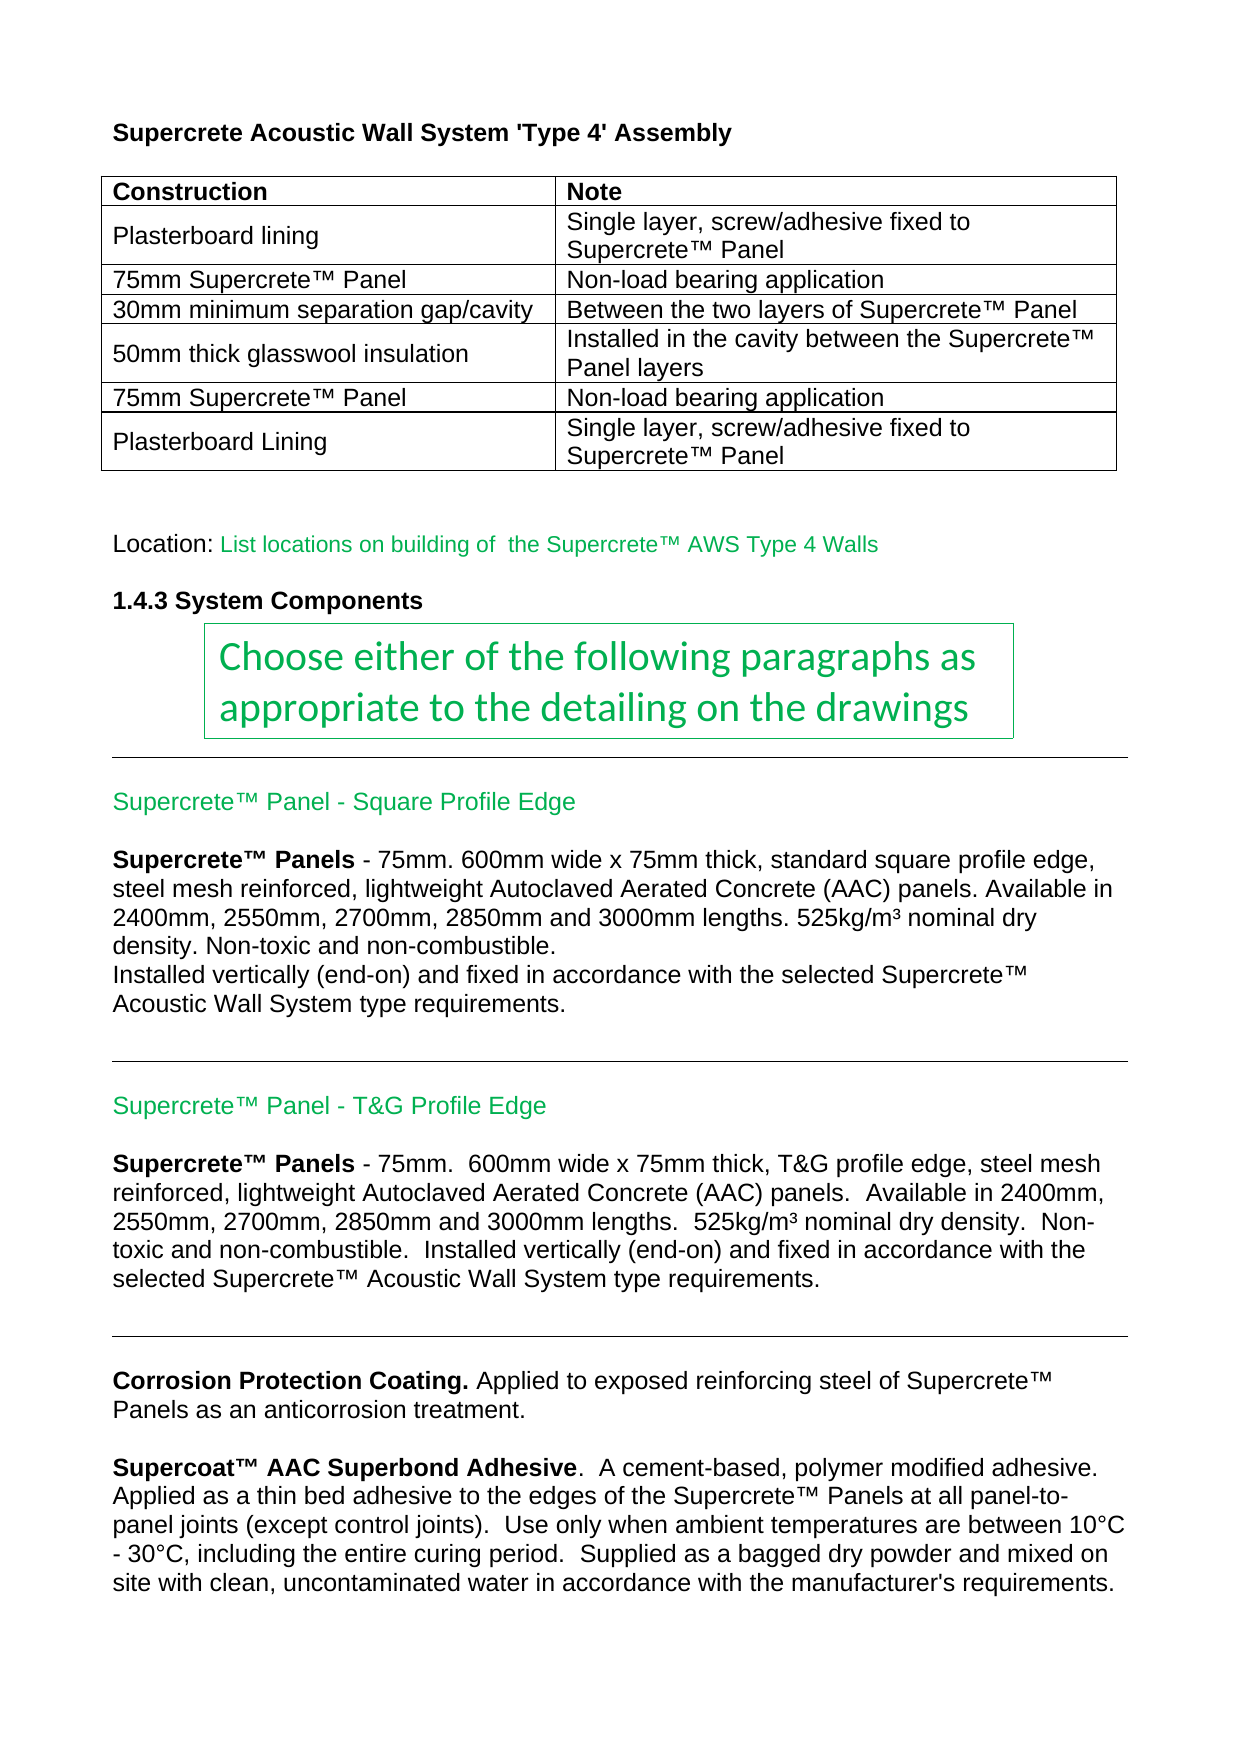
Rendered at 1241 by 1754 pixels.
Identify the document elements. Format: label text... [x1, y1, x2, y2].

text Supercrete™ Panel - T&G Profile Edge [112, 1091, 1128, 1120]
text 1.4.3 System Components [112, 586, 1128, 615]
table_cell 30mm minimum separation gap/cavity [102, 295, 555, 323]
table_cell Installed in the cavity between the Supercrete™ Panel layers [556, 324, 1116, 382]
text Supercrete™ Panel - Square Profile Edge [112, 787, 1128, 816]
table_cell Single layer, screw/adhesive fixed to Supercrete™ Panel [556, 413, 1116, 470]
text Supercrete™ Panels - 75mm. 600mm wide x 75mm thick, standard square profile edge, steel mesh reinforced, lightweight Autoclaved Aerated Concrete (AAC) panels. Available in 2400mm, 2550mm, 2700mm, 2850mm and 3000mm lengths. 525kg/m³ nominal dry density. Non-toxic and non-combustible. [112, 845, 1128, 960]
table_cell Non-load bearing application [556, 265, 1116, 293]
table_header Construction [102, 177, 555, 205]
table_cell Plasterboard Lining [102, 413, 555, 470]
text Supercoat™ AAC Superbond Adhesive. A cement-based, polymer modified adhesive. Applied as a thin bed adhesive to the edges of the Supercrete™ Panels at all panel-to-panel joints (except control joints). Use only when ambient temperatures are between 10°C - 30°C, including the entire curing period. Supplied as a bagged dry powder and mixed on site with clean, uncontaminated water in accordance with the manufacturer's requirements. [112, 1452, 1128, 1596]
table_cell Plasterboard lining [102, 206, 555, 264]
text Supercrete™ Panels - 75mm. 600mm wide x 75mm thick, T&G profile edge, steel mesh reinforced, lightweight Autoclaved Aerated Concrete (AAC) panels. Available in 2400mm, 2550mm, 2700mm, 2850mm and 3000mm lengths. 525kg/m³ nominal dry density. Non-toxic and non-combustible. Installed vertically (end-on) and fixed in accordance with the selected Supercrete™ Acoustic Wall System type requirements. [112, 1149, 1128, 1293]
text Acoustic Wall System type requirements. [112, 989, 1128, 1017]
table_header Note [556, 177, 1116, 205]
text Installed vertically (end-on) and fixed in accordance with the selected Supercrete™ [112, 960, 1128, 989]
table_cell Between the two layers of Supercrete™ Panel [556, 295, 1116, 323]
table_cell Single layer, screw/adhesive fixed to Supercrete™ Panel [556, 206, 1116, 264]
table_cell 75mm Supercrete™ Panel [102, 383, 555, 411]
text Supercrete Acoustic Wall System 'Type 4' Assembly [112, 118, 1128, 147]
text Corrosion Protection Coating. Applied to exposed reinforcing steel of Supercrete™ Panels as an anticorrosion treatment. [112, 1366, 1128, 1423]
table_cell 75mm Supercrete™ Panel [102, 265, 555, 293]
table_cell Non-load bearing application [556, 383, 1116, 411]
text Location: List locations on building of the Supercrete™ AWS Type 4 Walls [112, 528, 1128, 557]
table_cell 50mm thick glasswool insulation [102, 324, 555, 382]
